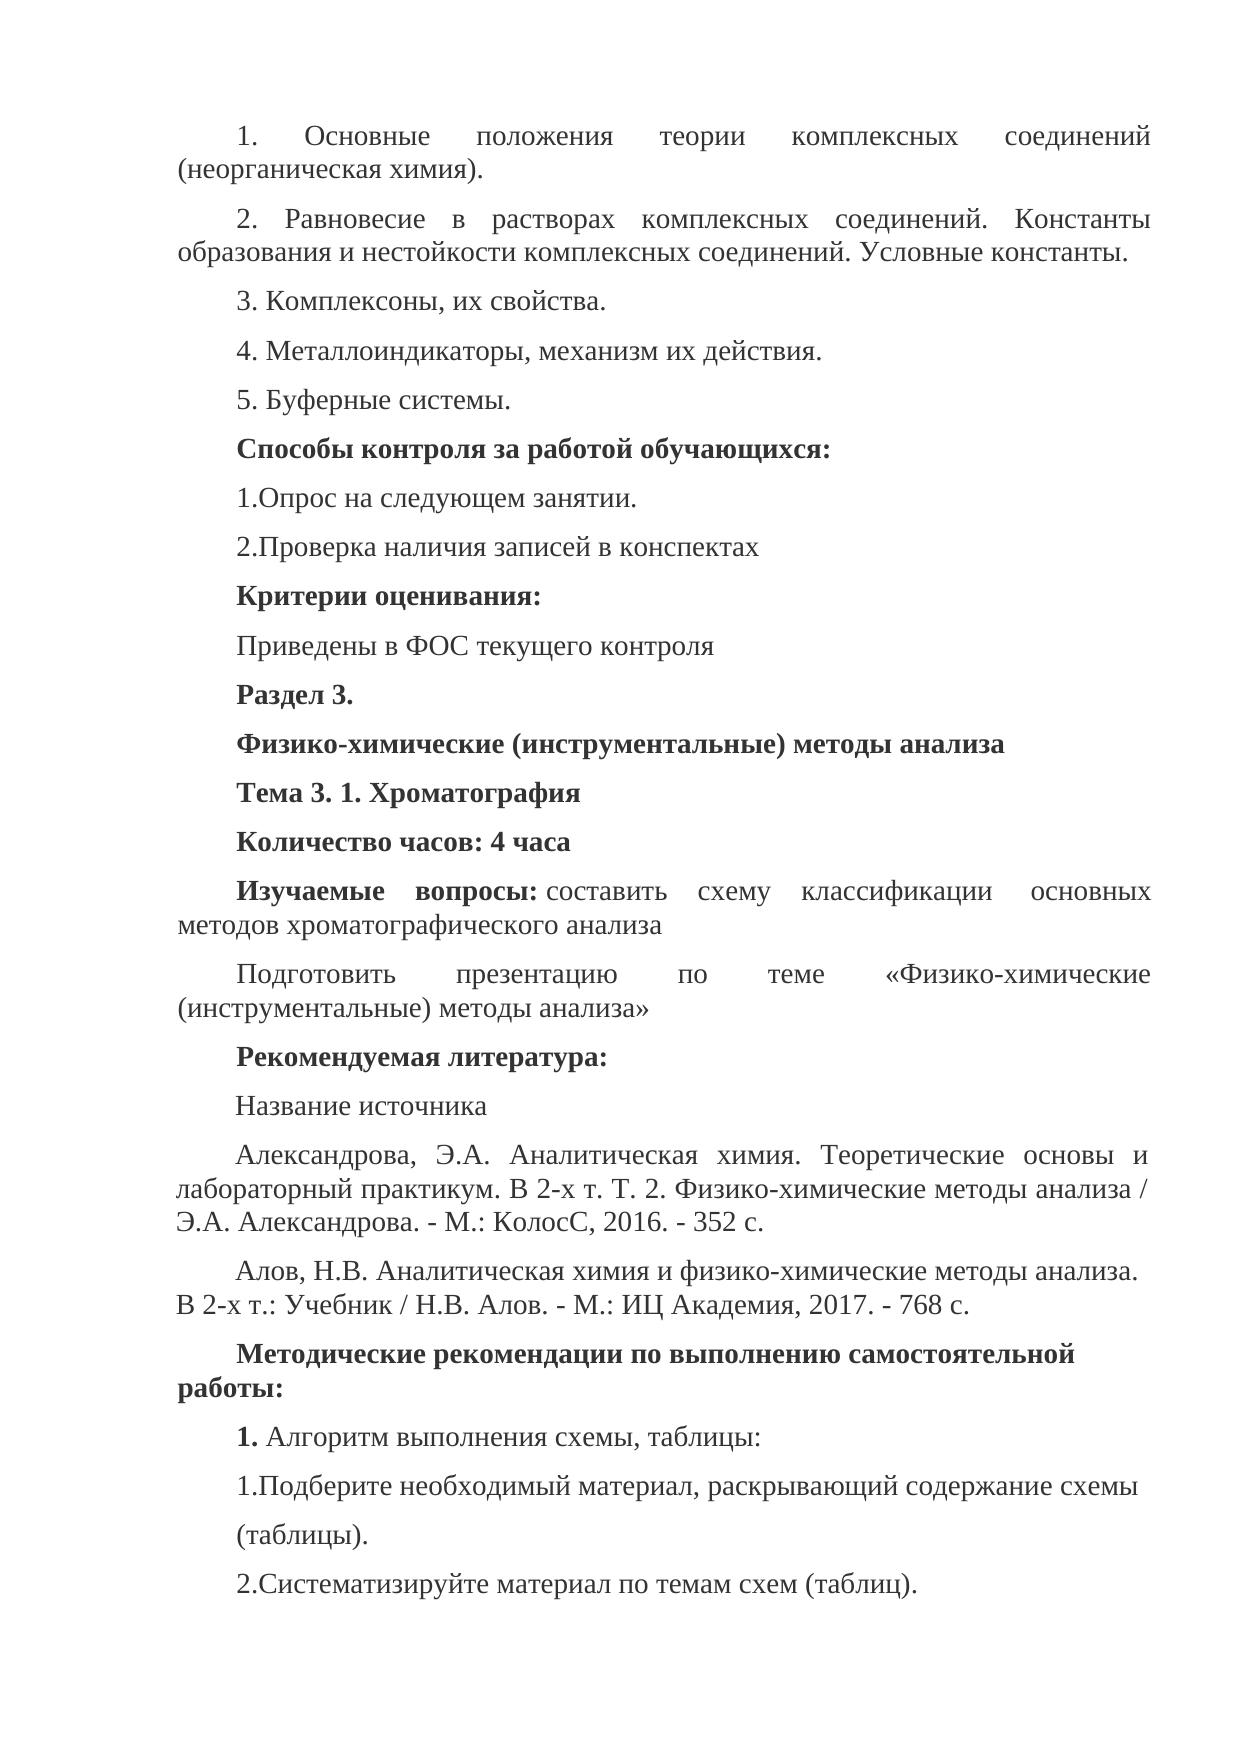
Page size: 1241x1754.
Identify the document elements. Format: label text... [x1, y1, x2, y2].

text 2.Проверка наличия записей в конспектах [177, 529, 1152, 563]
text 1.Подберите необходимый материал, раскрывающий содержание схемы [177, 1468, 1152, 1502]
text Тема 3. 1. Хроматография [177, 775, 1152, 809]
text 1. Алгоритм выполнения схемы, таблицы: [177, 1419, 1152, 1452]
text Критерии оценивания: [177, 578, 1152, 612]
text Физико-химические (инструментальные) методы анализа [177, 726, 1152, 759]
text 1.Опрос на следующем занятии. [177, 480, 1152, 514]
text Методические рекомендации по выполнению самостоятельной работы: [177, 1336, 1152, 1403]
text Раздел 3. [177, 677, 1152, 710]
text 1. Основные положения теории комплексных соединений (неорганическая химия). [177, 118, 1152, 185]
text 2. Равновесие в растворах комплексных соединений. Константы образования и нестойкости комплексных соединений. Условные константы. [177, 201, 1152, 268]
text 3. Комплексоны, их свойства. [177, 283, 1152, 317]
text Количество часов: 4 часа [177, 824, 1152, 858]
table_header Название источника [176, 1088, 1149, 1137]
text Способы контроля за работой обучающихся: [177, 431, 1152, 464]
text Рекомендуемая литература: [177, 1039, 1152, 1072]
table_cell Александрова, Э.А. Аналитическая химия. Теоретические основы и лабораторный практикум. В 2-х т. Т. 2. Физико-химические методы анализа / Э.А. Александрова. - М.: КолосС, 2016. - 352 c. [176, 1137, 1149, 1253]
text 4. Металлоиндикаторы, механизм их действия. [177, 333, 1152, 366]
text 2.Систематизируйте материал по темам схем (таблиц). [177, 1566, 1152, 1600]
text (таблицы). [177, 1517, 1152, 1551]
text 5. Буферные системы. [177, 382, 1152, 415]
table_cell Алов, Н.В. Аналитическая химия и физико-химические методы анализа. В 2-х т.: Учебник / Н.В. Алов. - М.: ИЦ Академия, 2017. - 768 c. [176, 1254, 1149, 1336]
text Изучаемые вопросы: составить схему классификации основных методов хроматографического анализа [177, 873, 1152, 941]
text Приведены в ФОС текущего контроля [177, 628, 1152, 661]
text Подготовить презентацию по теме «Физико-химические (инструментальные) методы анализа» [177, 956, 1152, 1023]
